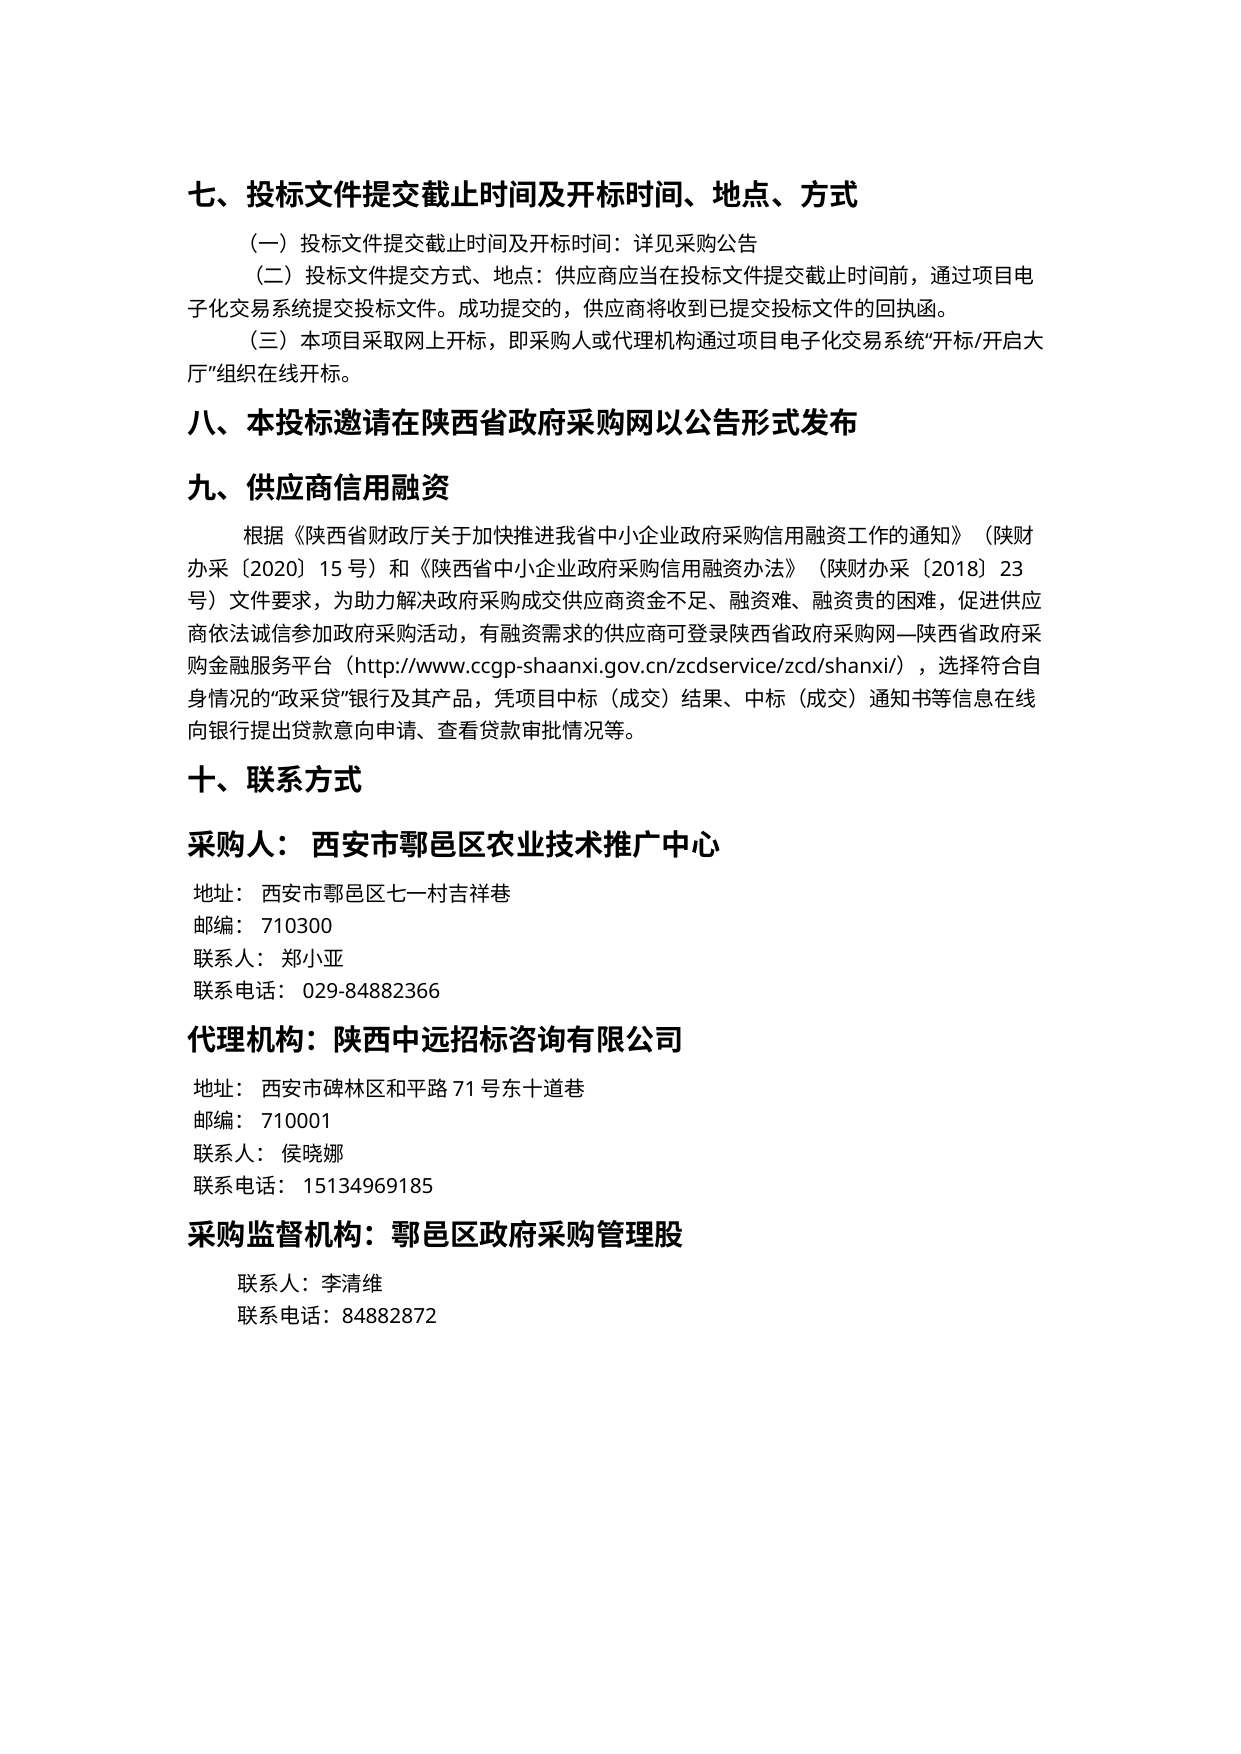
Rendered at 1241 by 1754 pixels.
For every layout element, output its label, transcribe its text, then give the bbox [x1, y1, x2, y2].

text 地址： 西安市碑林区和平路71号东十道巷 [187, 1072, 1053, 1104]
text 七、投标文件提交截止时间及开标时间、地点、方式 [187, 162, 1053, 227]
text 联系电话：84882872 [187, 1299, 1053, 1332]
text 地址： 西安市鄠邑区七一村吉祥巷 [187, 877, 1053, 909]
text 联系电话： 029-84882366 [187, 974, 1053, 1007]
text （三）本项目采取网上开标，即采购人或代理机构通过项目电子化交易系统“开标/开启大厅”组织在线开标。 [187, 324, 1053, 389]
text 邮编： 710001 [187, 1104, 1053, 1137]
text 邮编： 710300 [187, 909, 1053, 942]
text 联系人：李清维 [187, 1267, 1053, 1299]
text （二）投标文件提交方式、地点：供应商应当在投标文件提交截止时间前，通过项目电子化交易系统提交投标文件。成功提交的，供应商将收到已提交投标文件的回执函。 [187, 259, 1053, 324]
text 代理机构：陕西中远招标咨询有限公司 [187, 1007, 1053, 1072]
text 九、供应商信用融资 [187, 454, 1053, 519]
text 联系人： 郑小亚 [187, 942, 1053, 974]
text （一）投标文件提交截止时间及开标时间：详见采购公告 [187, 227, 1053, 259]
text 根据《陕西省财政厅关于加快推进我省中小企业政府采购信用融资工作的通知》（陕财办采〔2020〕15 号）和《陕西省中小企业政府采购信用融资办法》（陕财办采〔2018〕23 号）文件要求，为助力解决政府采购成交供应商资金不足、融资难、融资贵的困难，促进供应商依法诚信参加政府采购活动，有融资需求的供应商可登录陕西省政府采购网—陕西省政府采购金融服务平台（http://www.ccgp-shaanxi.gov.cn/zcdservice/zcd/shanxi/），选择符合自身情况的“政采贷”银行及其产品，凭项目中标（成交）结果、中标（成交）通知书等信息在线向银行提出贷款意向申请、查看贷款审批情况等。 [187, 519, 1053, 747]
text 八、本投标邀请在陕西省政府采购网以公告形式发布 [187, 389, 1053, 454]
text 采购监督机构：鄠邑区政府采购管理股 [187, 1202, 1053, 1267]
text 十、联系方式 [187, 747, 1053, 812]
text 联系电话： 15134969185 [187, 1169, 1053, 1202]
text 联系人： 侯晓娜 [187, 1137, 1053, 1169]
text 采购人： 西安市鄠邑区农业技术推广中心 [187, 812, 1053, 877]
